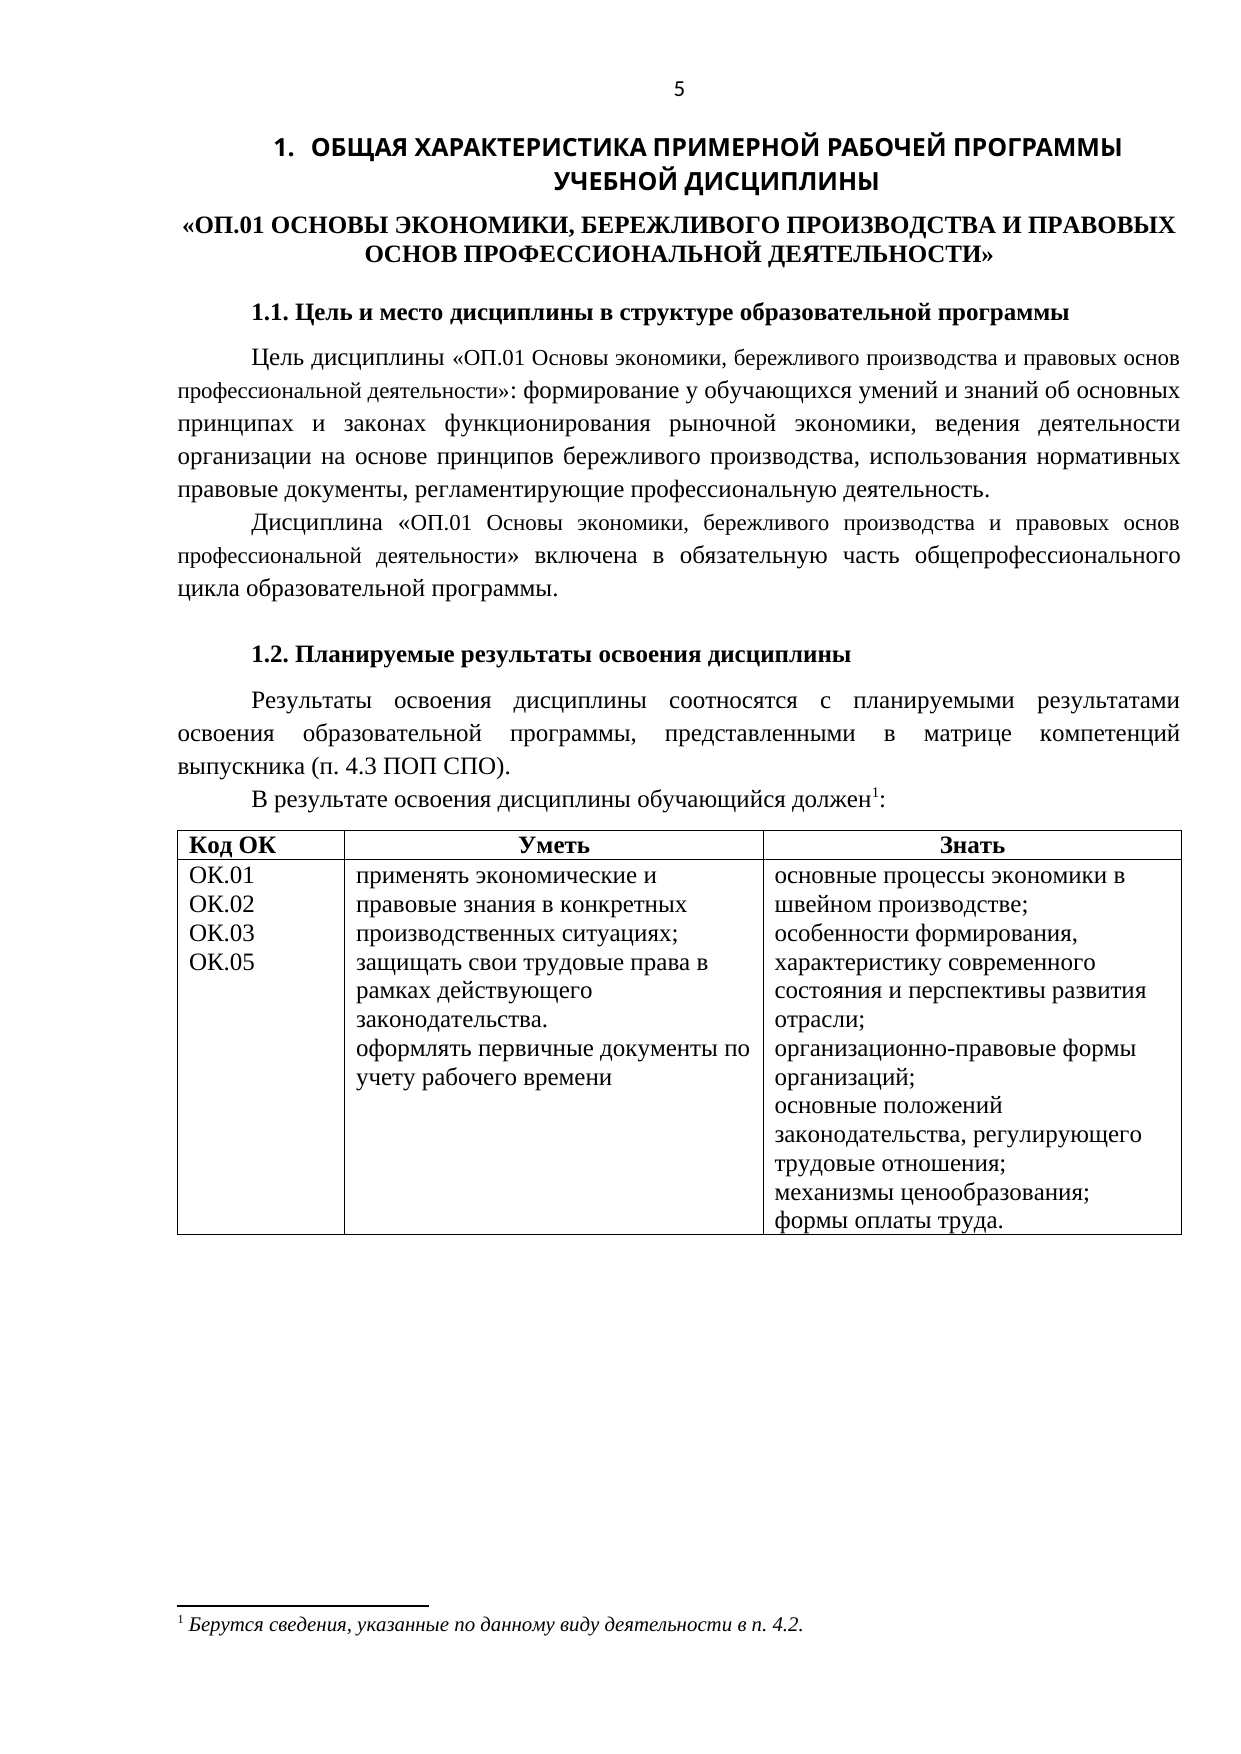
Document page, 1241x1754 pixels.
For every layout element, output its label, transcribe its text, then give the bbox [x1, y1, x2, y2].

table_header Код ОК [178, 831, 344, 859]
table_cell ОК.01 ОК.02 ОК.03 ОК.05 [178, 860, 344, 1234]
list Общая характеристика ПРИМЕРНОЙ РАБОЧЕЙ ПРОГРАММЫ УЧЕБНОЙ ДИСЦИПЛИНЫ [215, 130, 1181, 198]
text «ОП.01 ОСНОВЫ ЭКОНОМИКИ, БЕРЕЖЛИВОГО ПРОИЗВОДСТВА И ПРАВОВЫХ ОСНОВ ПРОФЕССИОНАЛЬНОЙ ДЕЯТЕЛЬНОСТИ» [177, 211, 1181, 268]
table_cell основные процессы экономики в швейном производстве; особенности формирования, характеристику современного состояния и перспективы развития отрасли; организационно-правовые формы организаций; основные положений законодательства, регулирующего трудовые отношения; механизмы ценообразования; формы оплаты труда. [764, 860, 1181, 1234]
table_cell применять экономические и правовые знания в конкретных производственных ситуациях; защищать свои трудовые права в рамках действующего законодательства. оформлять первичные документы по учету рабочего времени [345, 860, 763, 1234]
text 1.2. Планируемые результаты освоения дисциплины [177, 639, 1181, 668]
table_header Уметь [345, 831, 763, 859]
text 1.1. Цель и место дисциплины в структуре образовательной программы [177, 297, 1181, 326]
text Цель дисциплины «ОП.01 Основы экономики, бережливого производства и правовых основ профессиональной деятельности»: формирование у обучающихся умений и знаний об основных принципах и законах функционирования рыночной экономики, ведения деятельности организации на основе принципов бережливого производства, использования нормативных правовые документы, регламентирующие профессиональную деятельность. [177, 342, 1181, 503]
text В результате освоения дисциплины обучающийся должен: [177, 784, 1181, 813]
text Дисциплина «ОП.01 Основы экономики, бережливого производства и правовых основ профессиональной деятельности» включена в обязательную часть общепрофессионального цикла образовательной программы. [177, 507, 1181, 602]
table_header Знать [764, 831, 1181, 859]
text Результаты освоения дисциплины соотносятся с планируемыми результатами освоения образовательной программы, представленными в матрице компетенций выпускника (п. 4.3 ПОП СПО). [177, 685, 1181, 780]
